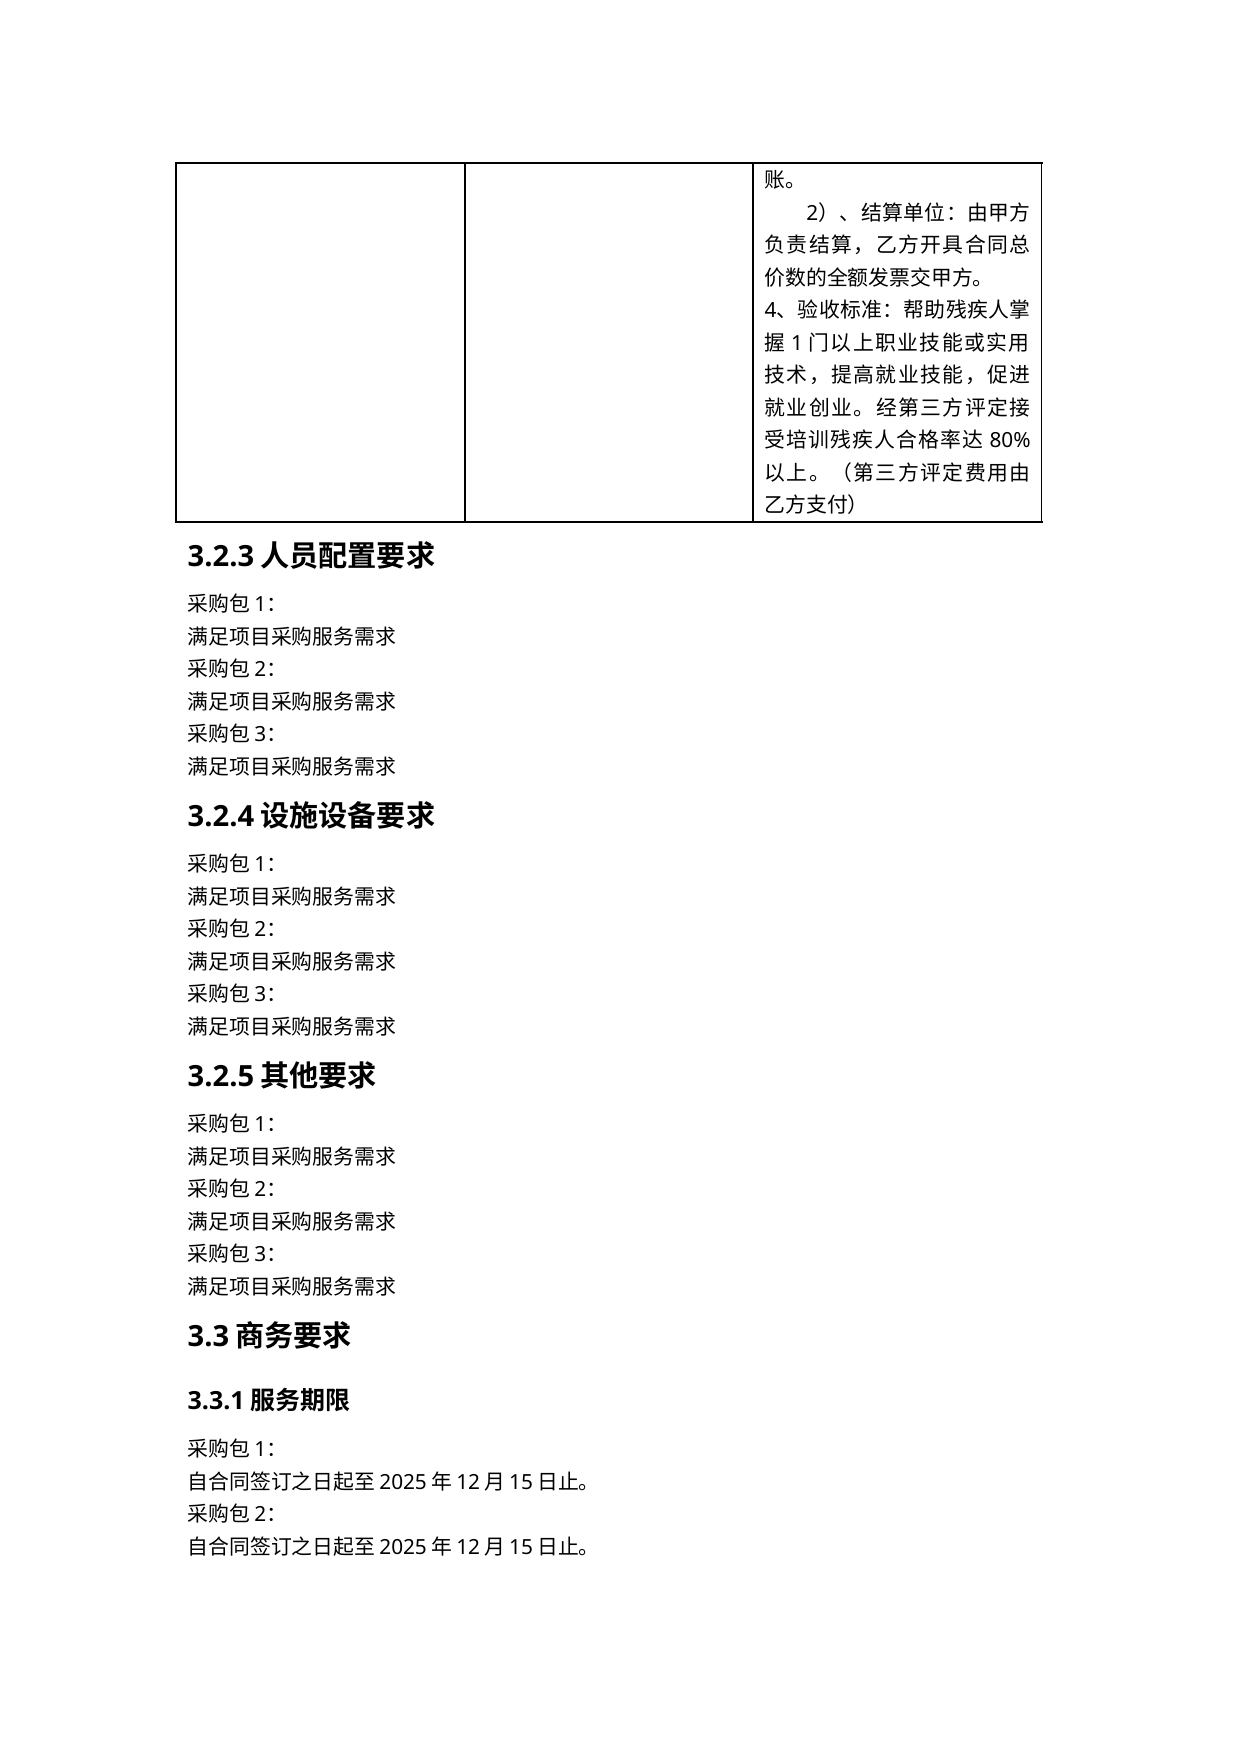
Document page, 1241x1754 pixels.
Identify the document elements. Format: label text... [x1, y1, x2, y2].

text 采购包3： [187, 1238, 1053, 1270]
text 采购包1： [187, 588, 1053, 620]
text 满足项目采购服务需求 [187, 1140, 1053, 1173]
text 采购包2： [187, 653, 1053, 685]
text 3.2.4设施设备要求 [187, 783, 1053, 848]
text 3.3.1服务期限 [187, 1368, 1053, 1433]
text 满足项目采购服务需求 [187, 1205, 1053, 1238]
text 采购包1： [187, 1433, 1053, 1465]
text 采购包2： [187, 913, 1053, 945]
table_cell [754, 164, 1041, 521]
text 3.2.3人员配置要求 [187, 523, 1053, 588]
text 满足项目采购服务需求 [187, 620, 1053, 653]
text 3.2.5其他要求 [187, 1043, 1053, 1108]
text 采购包1： [187, 848, 1053, 880]
text 采购包3： [187, 718, 1053, 750]
text 满足项目采购服务需求 [187, 750, 1053, 783]
table_cell 4 [177, 164, 464, 521]
text 采购包3： [187, 978, 1053, 1010]
text 采购包2： [187, 1498, 1053, 1530]
table_cell [466, 164, 752, 521]
text 满足项目采购服务需求 [187, 880, 1053, 913]
text 满足项目采购服务需求 [187, 945, 1053, 978]
text 自合同签订之日起至2025年12月15日止。 [187, 1530, 1053, 1563]
text 满足项目采购服务需求 [187, 1010, 1053, 1043]
text 满足项目采购服务需求 [187, 1270, 1053, 1303]
text 3.3商务要求 [187, 1303, 1053, 1368]
text 满足项目采购服务需求 [187, 685, 1053, 718]
text 采购包2： [187, 1173, 1053, 1205]
text 自合同签订之日起至2025年12月15日止。 [187, 1465, 1053, 1498]
text 采购包1： [187, 1108, 1053, 1140]
